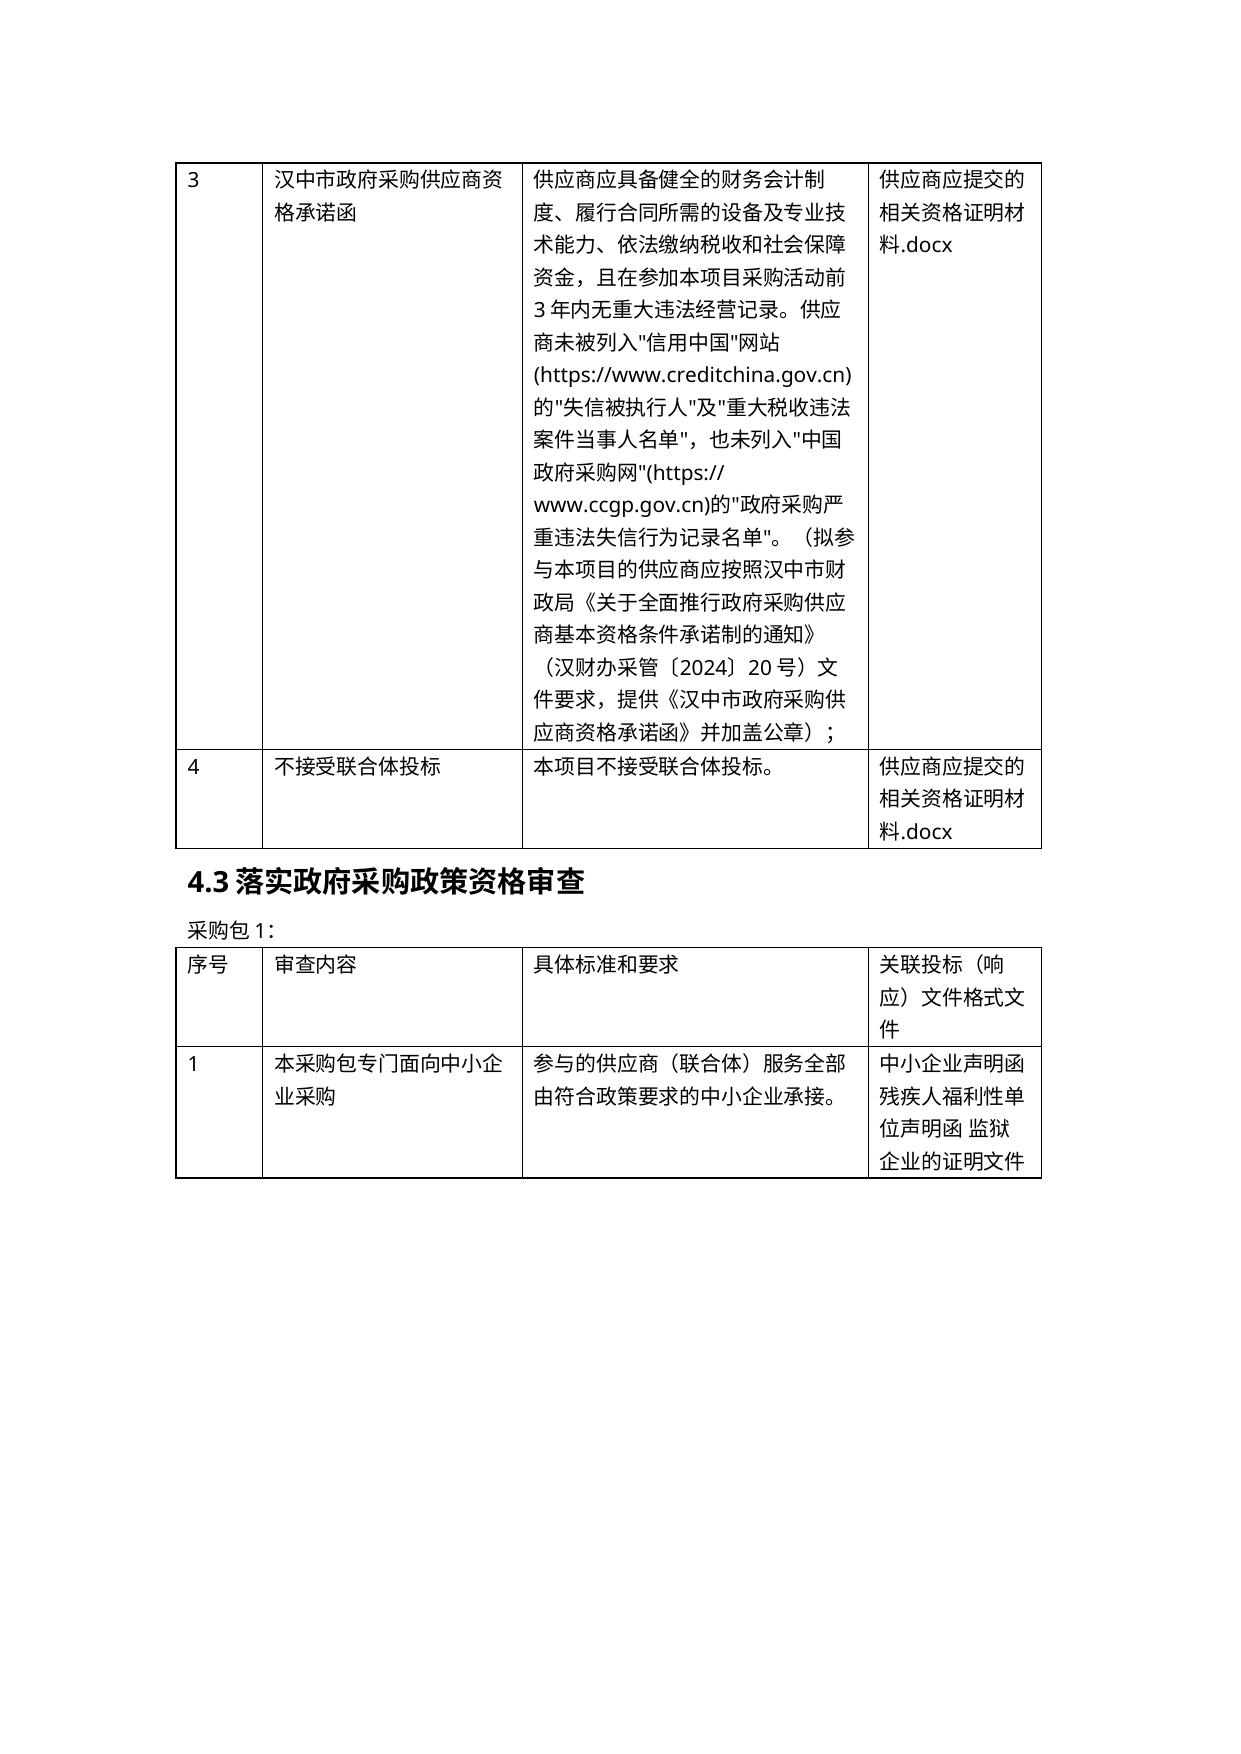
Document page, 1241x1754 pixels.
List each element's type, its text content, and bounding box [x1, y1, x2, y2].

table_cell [869, 164, 1041, 748]
table_header 关联投标（响应）文件格式文件 [869, 948, 1041, 1046]
text 采购包1： [187, 914, 1053, 947]
table_cell 不接受联合体投标 [263, 750, 522, 848]
table_cell 4 [177, 750, 262, 848]
table_header 具体标准和要求 [523, 948, 868, 1046]
table_cell 参与的供应商（联合体）服务全部由符合政策要求的中小企业承接。 [523, 1047, 868, 1177]
table_cell 汉中市政府采购供应商资格承诺函 [263, 164, 522, 748]
table_cell 1 [177, 1047, 262, 1177]
table_cell 本采购包专门面向中小企业采购 [263, 1047, 522, 1177]
table_cell 本项目不接受联合体投标。 [523, 750, 868, 848]
text 4.3落实政府采购政策资格审查 [187, 849, 1053, 914]
table_cell 3 [177, 164, 262, 748]
table_cell 中小企业声明函 残疾人福利性单位声明函 监狱企业的证明文件 [869, 1047, 1041, 1177]
table_header 序号 [177, 948, 262, 1046]
table_cell 供应商应提交的相关资格证明材料.docx [869, 750, 1041, 848]
table_cell 供应商应具备健全的财务会计制度、履行合同所需的设备及专业技术能力、依法缴纳税收和社会保障资金，且在参加本项目采购活动前3年内无重大违法经营记录。供应商未被列入"信用中国"网站(https://www.creditchina.gov.cn)的"失信被执行人"及"重大税收违法案件当事人名单"，也未列入"中国政府采购网"(https://www.ccgp.gov.cn)的"政府采购严重违法失信行为记录名单"。（拟参与本项目的供应商应按照汉中市财政局《关于全面推行政府采购供应商基本资格条件承诺制的通知》（汉财办采管〔2024〕20号）文件要求，提供《汉中市政府采购供应商资格承诺函》并加盖公章）； [523, 164, 868, 748]
table_header 审查内容 [263, 948, 522, 1046]
